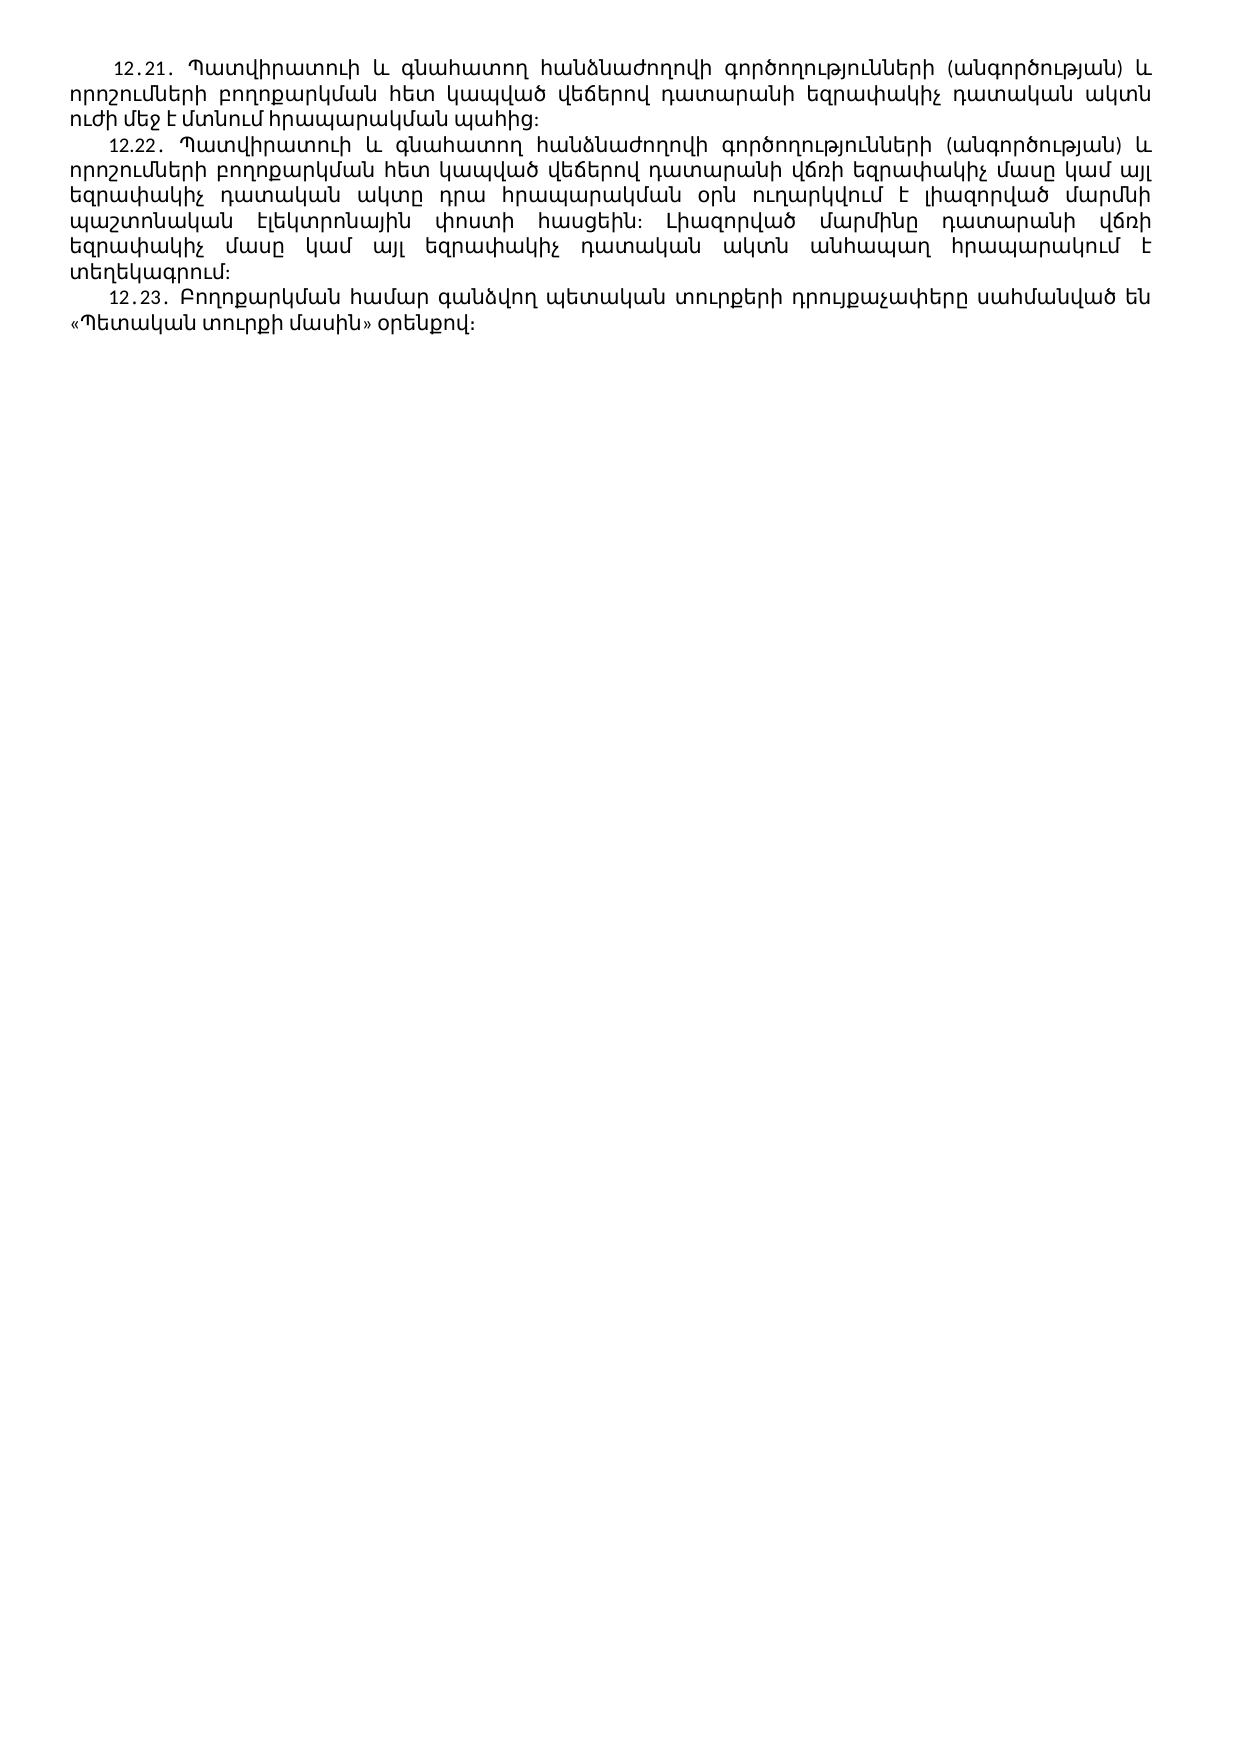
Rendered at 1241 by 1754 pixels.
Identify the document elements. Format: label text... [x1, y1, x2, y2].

text 12․21․ Պատվիրատուի և գնահատող հանձնաժողովի գործողությունների (անգործության) և որոշումների բողոքարկման հետ կապված վեճերով դատարանի եզրափակիչ դատական ակտն ուժի մեջ է մտնում հրապարակման պահից: [69, 56, 1152, 132]
text 12.22․ Պատվիրատուի և գնահատող հանձնաժողովի գործողությունների (անգործության) և որոշումների բողոքարկման հետ կապված վեճերով դատարանի վճռի եզրափակիչ մասը կամ այլ եզրափակիչ դատական ակտը դրա հրապարակման օրն ուղարկվում է լիազորված մարմնի պաշտոնական էլեկտրոնային փոստի հասցեին: Լիազորված մարմինը դատարանի վճռի եզրափակիչ մասը կամ այլ եզրափակիչ դատական ակտն անհապաղ հրապարակում է տեղեկագրում: [69, 132, 1152, 284]
text 12․23․ Բողոքարկման համար գանձվող պետական տուրքերի դրույքաչափերը սահմանված են «Պետական տուրքի մասին» օրենքով։ [69, 284, 1152, 335]
